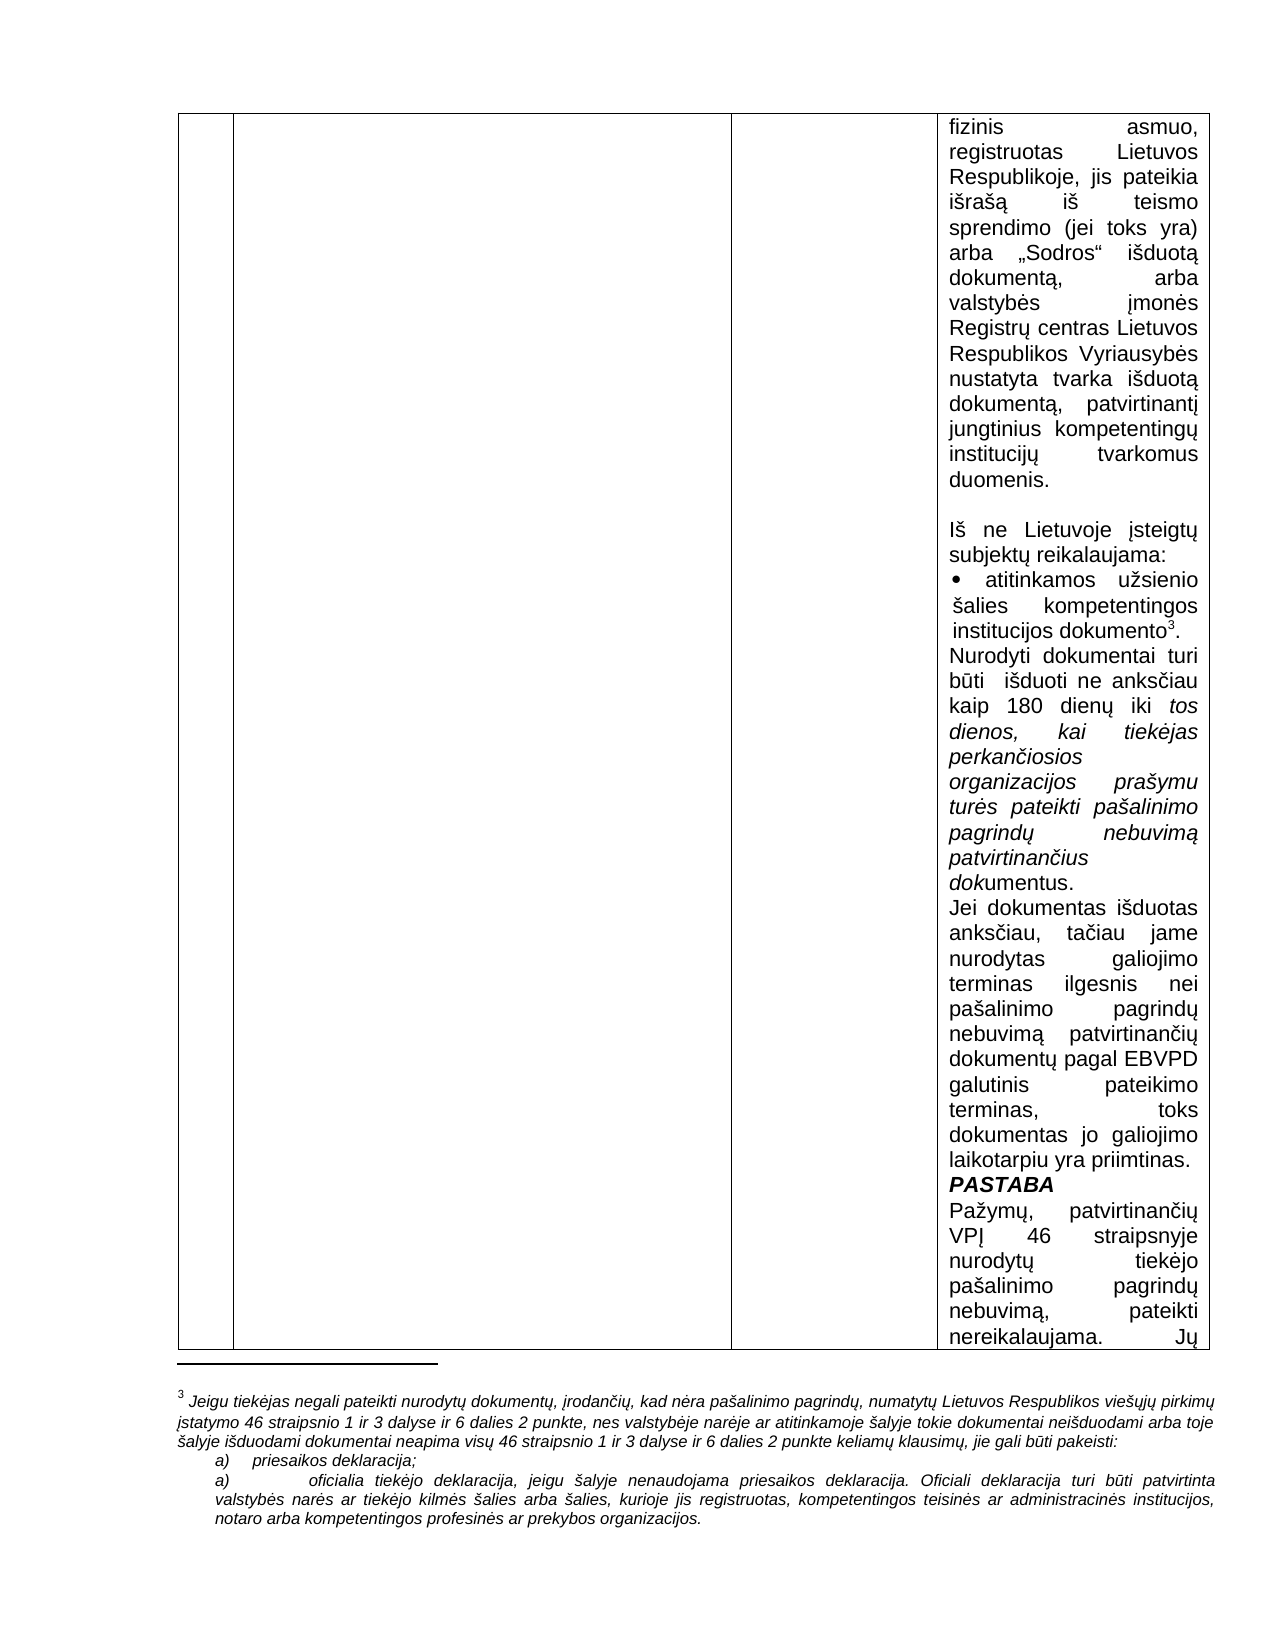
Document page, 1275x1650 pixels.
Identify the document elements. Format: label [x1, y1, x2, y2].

table_cell [234, 114, 731, 1349]
table_cell [179, 114, 233, 1349]
table_cell [732, 114, 937, 1349]
table_cell [938, 114, 1209, 1349]
